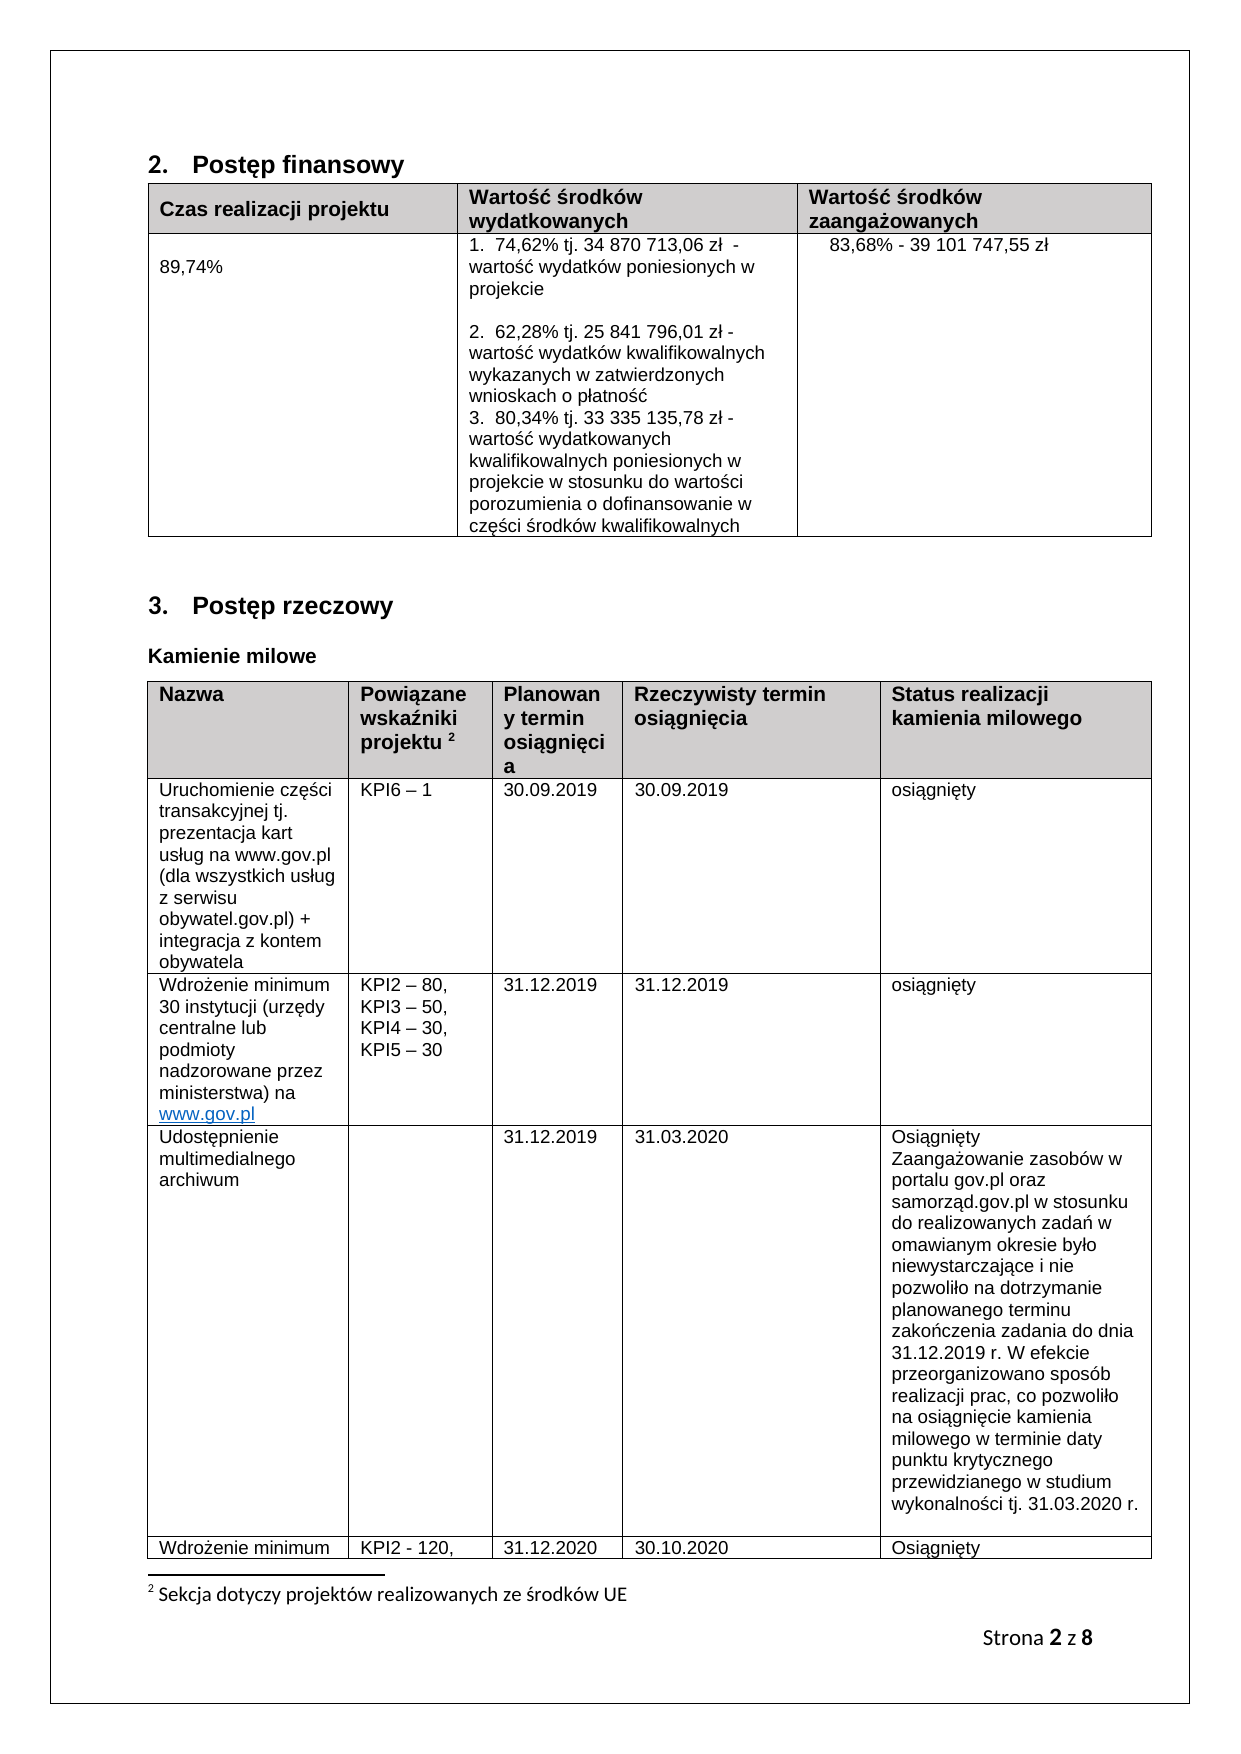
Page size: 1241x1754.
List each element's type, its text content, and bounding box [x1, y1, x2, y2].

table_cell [623, 1537, 880, 1558]
table_header Rzeczywisty termin osiągnięcia [623, 682, 880, 778]
table_header Wartość środków zaangażowanych [798, 184, 1151, 233]
table_cell Osiągnięty [881, 1537, 1151, 1558]
table_header Powiązane wskaźniki projektu [349, 682, 492, 778]
table_cell 31.03.2020 [623, 1126, 880, 1536]
table_cell 31.12.2019 [493, 974, 622, 1125]
table_cell 83,68% - 39 101 747,55 zł [798, 234, 1151, 536]
table_cell KPI6 – 1 [349, 779, 492, 973]
table_cell 89,74% [149, 234, 457, 536]
table_cell 31.12.2019 [623, 974, 880, 1125]
table_header Wartość środków wydatkowanych [458, 184, 797, 233]
table_cell Osiągnięty Zaangażowanie zasobów w portalu gov.pl oraz samorząd.gov.pl w stosunku do realizowanych zadań w omawianym okresie było niewystarczające i nie pozwoliło na dotrzymanie planowanego terminu zakończenia zadania do dnia 31.12.2019 r. W efekcie przeorganizowano sposób realizacji prac, co pozwoliło na osiągnięcie kamienia milowego w terminie daty punktu krytycznego przewidzianego w studium wykonalności tj. 31.03.2020 r. [881, 1126, 1151, 1536]
table_cell 1. 74,62% tj. 34 870 713,06 zł - wartość wydatków poniesionych w projekcie 2. 62,28% tj. 25 841 796,01 zł - wartość wydatków kwalifikowalnych wykazanych w zatwierdzonych wnioskach o płatność 3. 80,34% tj. 33 335 135,78 zł - wartość wydatkowanych kwalifikowalnych poniesionych w projekcie w stosunku do wartości porozumienia o dofinansowanie w części środków kwalifikowalnych [458, 234, 797, 536]
table_cell 30.09.2019 [493, 779, 622, 973]
subtitle Postęp finansowy [148, 147, 1093, 181]
subtitle Postęp rzeczowy [148, 588, 1093, 621]
table_cell Wdrożenie minimum 30 instytucji (urzędy centralne lub podmioty nadzorowane przez ministerstwa) na www.gov.pl [148, 974, 348, 1125]
table_cell KPI2 – 80, KPI3 – 50, KPI4 – 30, KPI5 – 30 [349, 974, 492, 1125]
table_cell Uruchomienie części transakcyjnej tj. prezentacja kart usług na www.gov.pl (dla wszystkich usług z serwisu obywatel.gov.pl) + integracja z kontem obywatela [148, 779, 348, 973]
table_cell 31.12.2020 [493, 1537, 622, 1558]
table_header Nazwa [148, 682, 348, 778]
table_cell 30.09.2019 [623, 779, 880, 973]
table_header Status realizacji kamienia milowego [881, 682, 1151, 778]
table_header Czas realizacji projektu [149, 184, 457, 233]
table_cell osiągnięty [881, 974, 1151, 1125]
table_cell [148, 1537, 348, 1558]
table_cell 31.12.2019 [493, 1126, 622, 1536]
table_cell [349, 1126, 492, 1536]
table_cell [349, 1537, 492, 1558]
table_header Planowany termin osiągnięcia [493, 682, 622, 778]
table_cell Udostępnienie multimedialnego archiwum [148, 1126, 348, 1536]
text Kamienie milowe [148, 644, 1093, 668]
table_cell osiągnięty [881, 779, 1151, 973]
